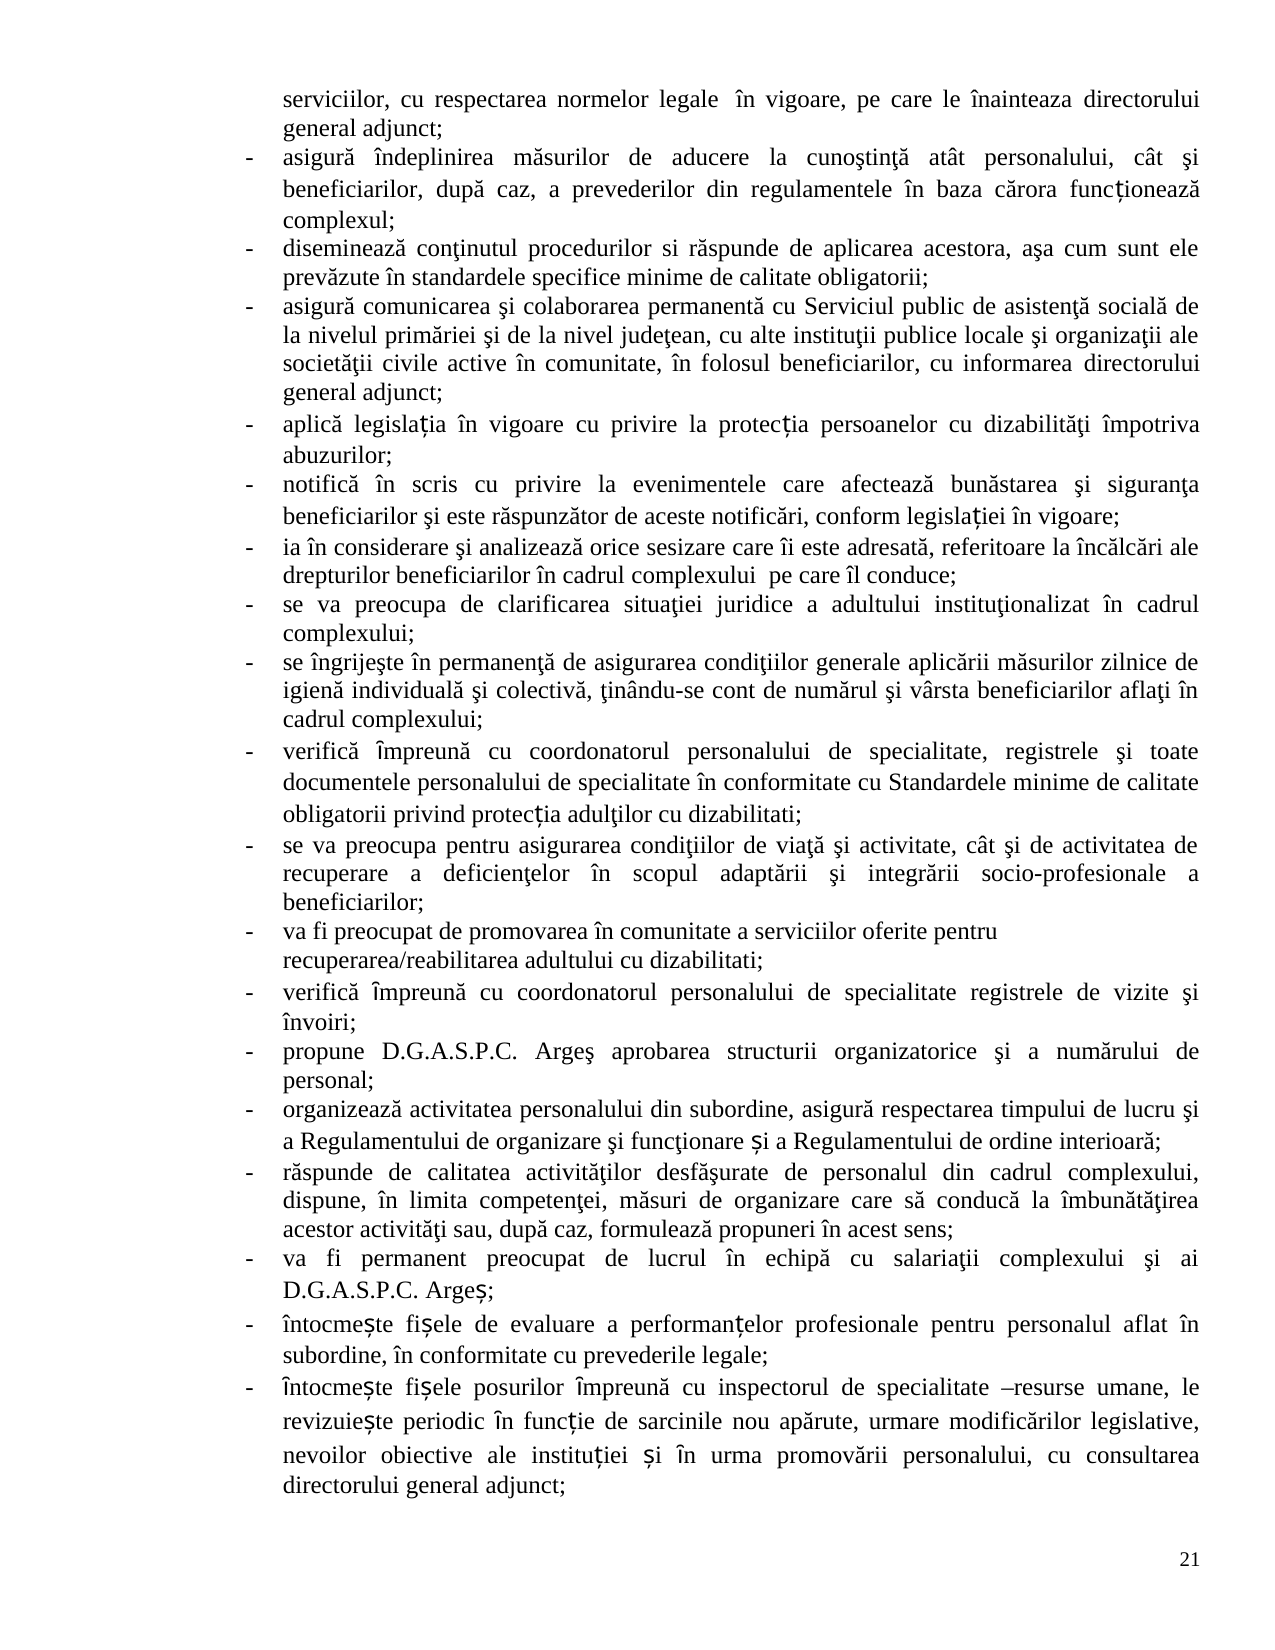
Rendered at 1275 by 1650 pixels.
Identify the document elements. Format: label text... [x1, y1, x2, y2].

list se va preocupa pentru asigurarea condiţiilor de viaţă şi activitate, cât şi de activitatea de recuperare a deficienţelor în scopul adaptării şi integrării socio-profesionale a beneficiarilor; [245, 830, 1200, 916]
list verifică ȋmpreună cu coordonatorul personalului de specialitate registrele de vizite şi învoiri; [245, 973, 1200, 1036]
list aplică legislația în vigoare cu privire la protecția persoanelor cu dizabilităţi împotriva abuzurilor; [245, 406, 1200, 469]
list ȋntocmește fișele posurilor ȋmpreună cu inspectorul de specialitate –resurse umane, le revizuiește periodic ȋn funcție de sarcinile nou apărute, urmare modificărilor legislative, nevoilor obiective ale instituției și ȋn urma promovării personalului, cu consultarea directorului general adjunct; [245, 1368, 1200, 1499]
list notifică în scris cu privire la evenimentele care afectează bunăstarea şi siguranţa beneficiarilor şi este răspunzător de aceste notificări, conform legislației în vigoare; [245, 469, 1200, 532]
list organizează activitatea personalului din subordine, asigură respectarea timpului de lucru şi a Regulamentului de organizare şi funcţionare și a Regulamentului de ordine interioară; [245, 1094, 1200, 1157]
list va fi preocupat de promovarea în comunitate a serviciilor oferite pentru recuperarea/reabilitarea adultului cu dizabilitati; [245, 916, 1206, 973]
list ia în considerare şi analizează orice sesizare care îi este adresată, referitoare la încălcări ale drepturilor beneficiarilor în cadrul complexului pe care îl conduce; [245, 532, 1200, 589]
list asigură comunicarea şi colaborarea permanentă cu Serviciul public de asistenţă socială de la nivelul primăriei şi de la nivel judeţean, cu alte instituţii publice locale şi organizaţii ale societăţii civile active în comunitate, în folosul beneficiarilor, cu informarea directorului general adjunct; [245, 291, 1200, 406]
list verifică ȋmpreună cu coordonatorul personalului de specialitate, registrele şi toate documentele personalului de specialitate în conformitate cu Standardele minime de calitate obligatorii privind protecția adulţilor cu dizabilitati; [245, 733, 1200, 830]
list răspunde de calitatea activităţilor desfăşurate de personalul din cadrul complexului, dispune, în limita competenţei, măsuri de organizare care să conducă la îmbunătăţirea acestor activităţi sau, după caz, formulează propuneri în acest sens; [245, 1157, 1200, 1243]
list va fi permanent preocupat de lucrul în echipă cu salariaţii complexului şi ai D.G.A.S.P.C. Argeș; [245, 1243, 1200, 1306]
list se va preocupa de clarificarea situaţiei juridice a adultului instituţionalizat în cadrul complexului; [245, 589, 1200, 647]
list întocmește fișele de evaluare a performanțelor profesionale pentru personalul aflat în subordine, în conformitate cu prevederile legale; [245, 1306, 1200, 1368]
list diseminează conţinutul procedurilor si răspunde de aplicarea acestora, aşa cum sunt ele prevăzute în standardele specifice minime de calitate obligatorii; [245, 233, 1200, 291]
list se îngrijeşte în permanenţă de asigurarea condiţiilor generale aplicării măsurilor zilnice de igienă individuală şi colectivă, ţinându-se cont de numărul şi vârsta beneficiarilor aflaţi în cadrul complexului; [245, 647, 1200, 733]
list propune D.G.A.S.P.C. Argeş aprobarea structurii organizatorice şi a numărului de personal; [245, 1036, 1200, 1094]
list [245, 84, 1200, 142]
list asigură îndeplinirea măsurilor de aducere la cunoştinţă atât personalului, cât şi beneficiarilor, după caz, a prevederilor din regulamentele în baza cărora funcționează complexul; [245, 142, 1200, 233]
